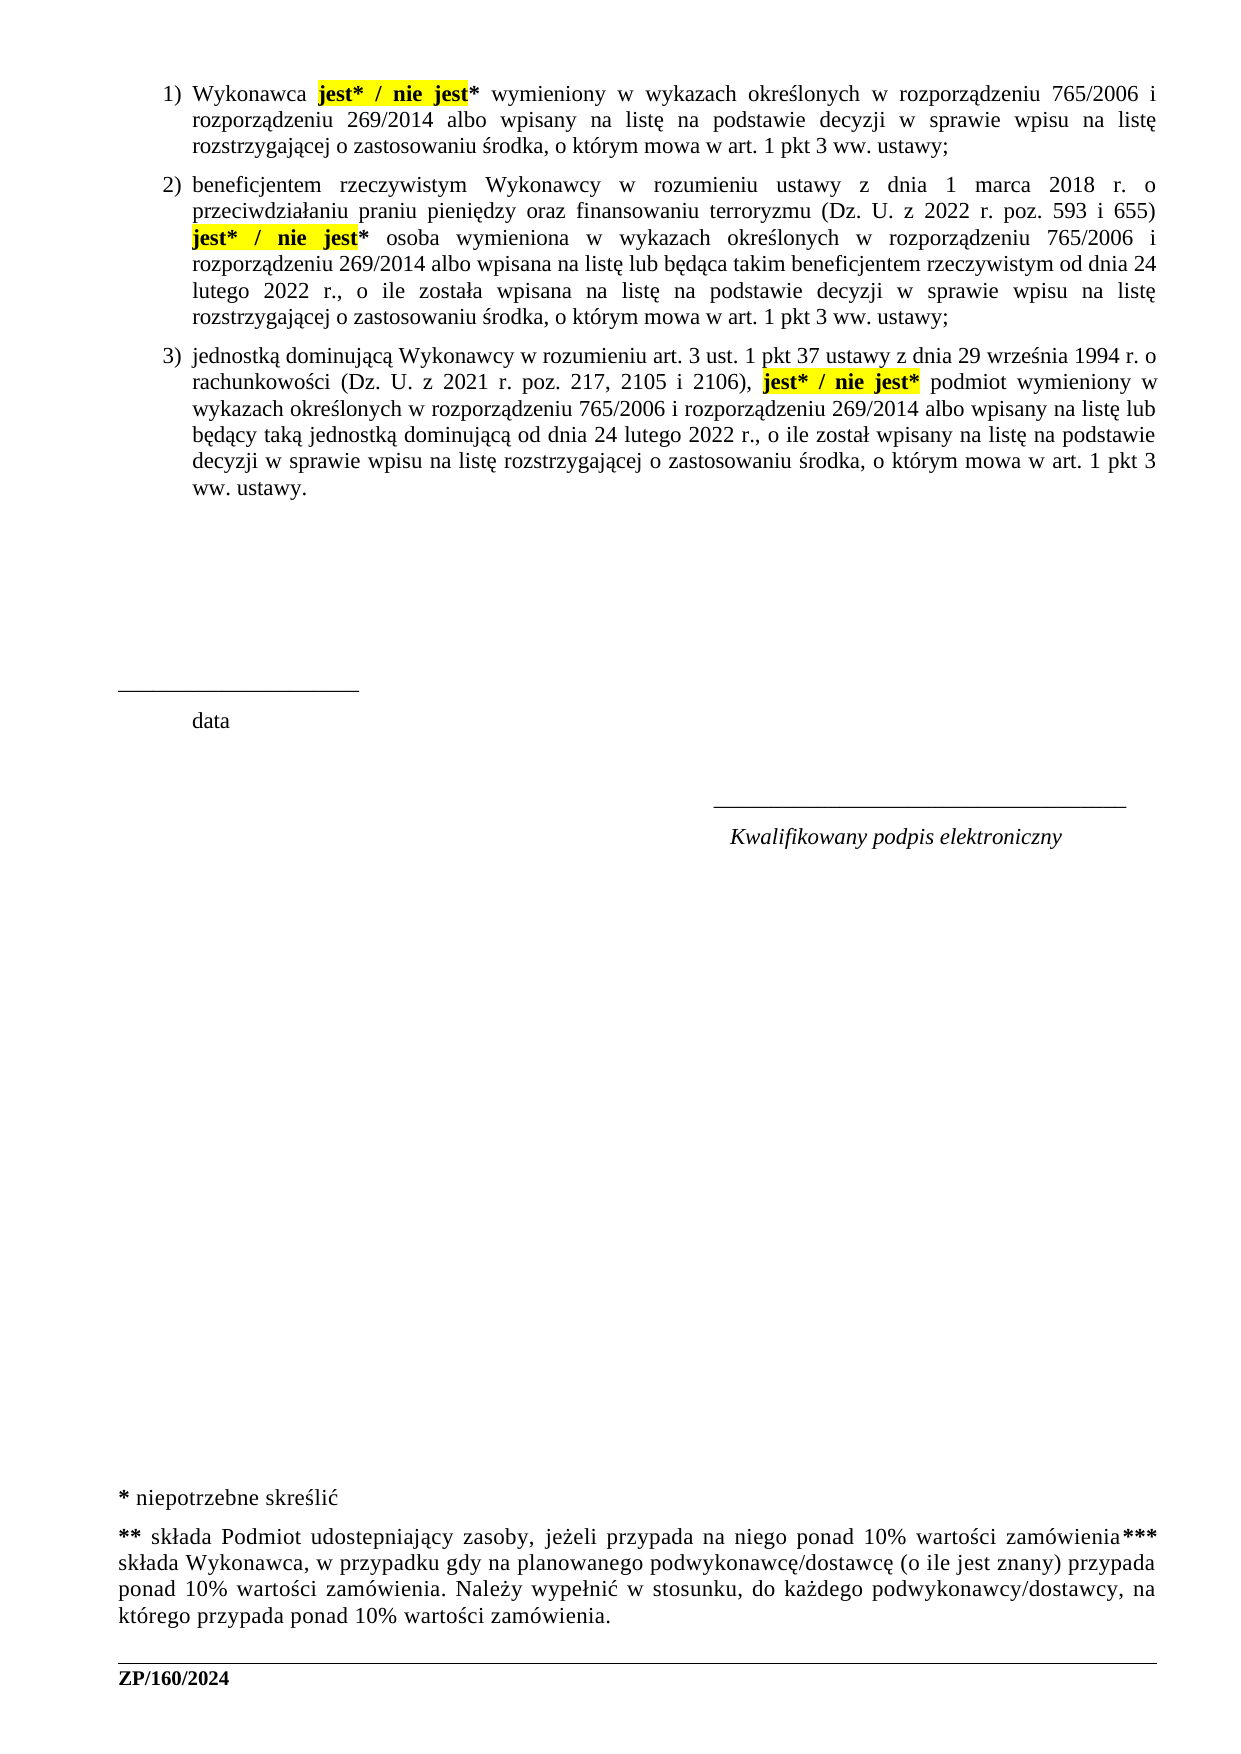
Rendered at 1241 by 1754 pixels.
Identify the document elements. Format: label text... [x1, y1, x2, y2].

text ** składa Podmiot udostepniający zasoby, jeżeli przypada na niego ponad 10% wartości zamówienia*** składa Wykonawca, w przypadku gdy na planowanego podwykonawcę/dostawcę (o ile jest znany) przypada ponad 10% wartości zamówienia. Należy wypełnić w stosunku, do każdego podwykonawcy/dostawcy, na którego przypada ponad 10% wartości zamówienia. [118, 1523, 1157, 1628]
text data [118, 707, 1157, 733]
list 2) beneficjentem rzeczywistym Wykonawcy w rozumieniu ustawy z dnia 1 marca 2018 r. o przeciwdziałaniu praniu pieniędzy oraz finansowaniu terroryzmu (Dz. U. z 2022 r. poz. 593 i 655) jest* / nie jest* osoba wymieniona w wykazach określonych w rozporządzeniu 765/2006 i rozporządzeniu 269/2014 albo wpisana na listę lub będąca takim beneficjentem rzeczywistym od dnia 24 lutego 2022 r., o ile została wpisana na listę na podstawie decyzji w sprawie wpisu na listę rozstrzygającej o zastosowaniu środka, o którym mowa w art. 1 pkt 3 ww. ustawy; [162, 171, 1157, 329]
list 1) Wykonawca jest* / nie jest* wymieniony w wykazach określonych w rozporządzeniu 765/2006 i rozporządzeniu 269/2014 albo wpisany na listę na podstawie decyzji w sprawie wpisu na listę rozstrzygającej o zastosowaniu środka, o którym mowa w art. 1 pkt 3 ww. ustawy; [162, 80, 1157, 159]
text Kwalifikowany podpis elektroniczny [222, 823, 1157, 850]
text ____________________________________ [634, 784, 1157, 811]
text _____________________ [118, 668, 1157, 694]
list 3) jednostką dominującą Wykonawcy w rozumieniu art. 3 ust. 1 pkt 37 ustawy z dnia 29 września 1994 r. o rachunkowości (Dz. U. z 2021 r. poz. 217, 2105 i 2106), jest* / nie jest* podmiot wymieniony w wykazach określonych w rozporządzeniu 765/2006 i rozporządzeniu 269/2014 albo wpisany na listę lub będący taką jednostką dominującą od dnia 24 lutego 2022 r., o ile został wpisany na listę na podstawie decyzji w sprawie wpisu na listę rozstrzygającej o zastosowaniu środka, o którym mowa w art. 1 pkt 3 ww. ustawy. [162, 342, 1157, 500]
text * niepotrzebne skreślić [118, 1484, 1157, 1510]
